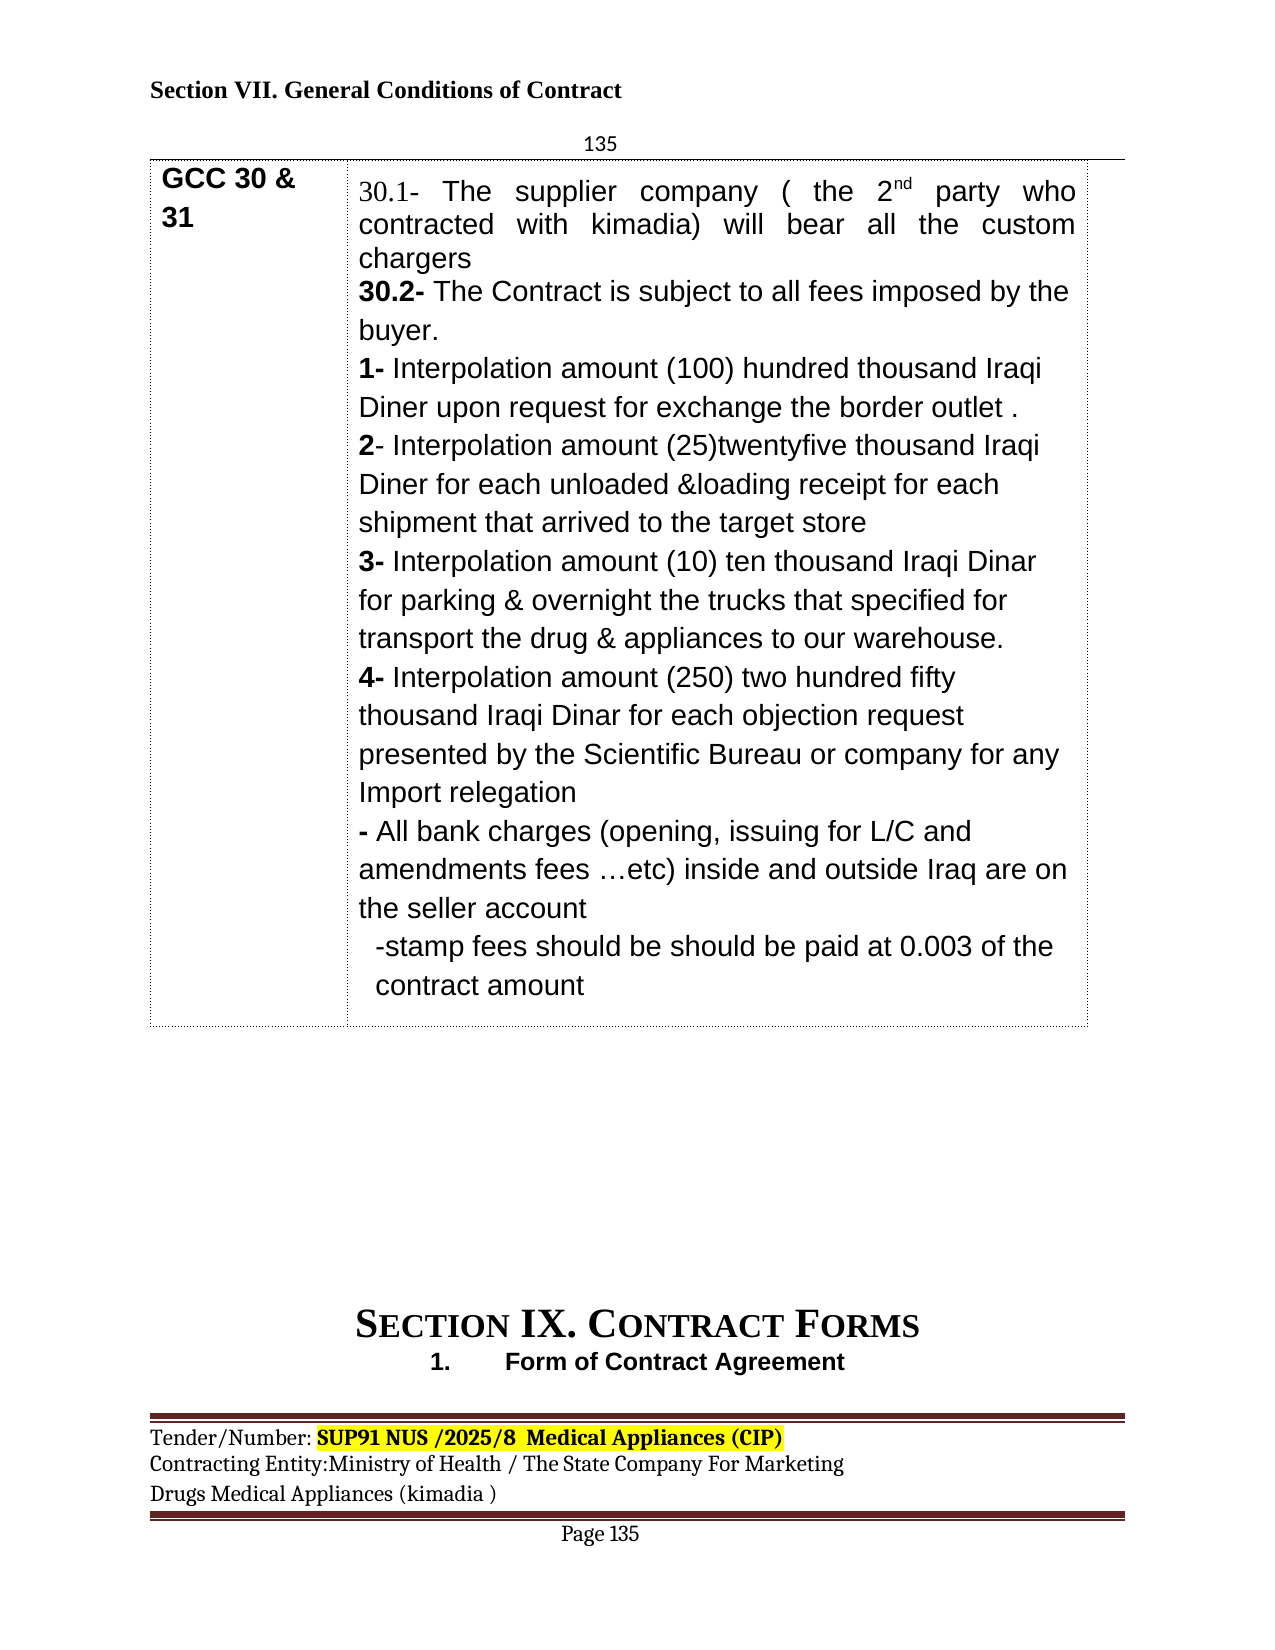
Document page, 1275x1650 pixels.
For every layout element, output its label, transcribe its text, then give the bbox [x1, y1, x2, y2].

text 1. Form of Contract Agreement [150, 1346, 1125, 1375]
subtitle Section IX. Contract Forms [150, 1298, 1125, 1346]
table_cell 30.1- The supplier company ( the 2nd party who contracted with kimadia) will bear all the custom chargers 30.2- The Contract is subject to all fees imposed by the buyer. 1- Interpolation amount (100) hundred thousand Iraqi Diner upon request for exchange the border outlet . 2- Interpolation amount (25)twentyfive thousand Iraqi Diner for each unloaded &loading receipt for each shipment that arrived to the target store 3- Interpolation amount (10) ten thousand Iraqi Dinar for parking & overnight the trucks that specified for transport the drug & appliances to our warehouse. 4- Interpolation amount (250) two hundred fifty thousand Iraqi Dinar for each objection request presented by the Scientific Bureau or company for any Import relegation - All bank charges (opening, issuing for L/C and amendments fees …etc) inside and outside Iraq are on the seller account -stamp fees should be should be paid at 0.003 of the contract amount [347, 160, 1088, 1026]
table_cell GCC 30 & 31 [150, 160, 347, 1026]
